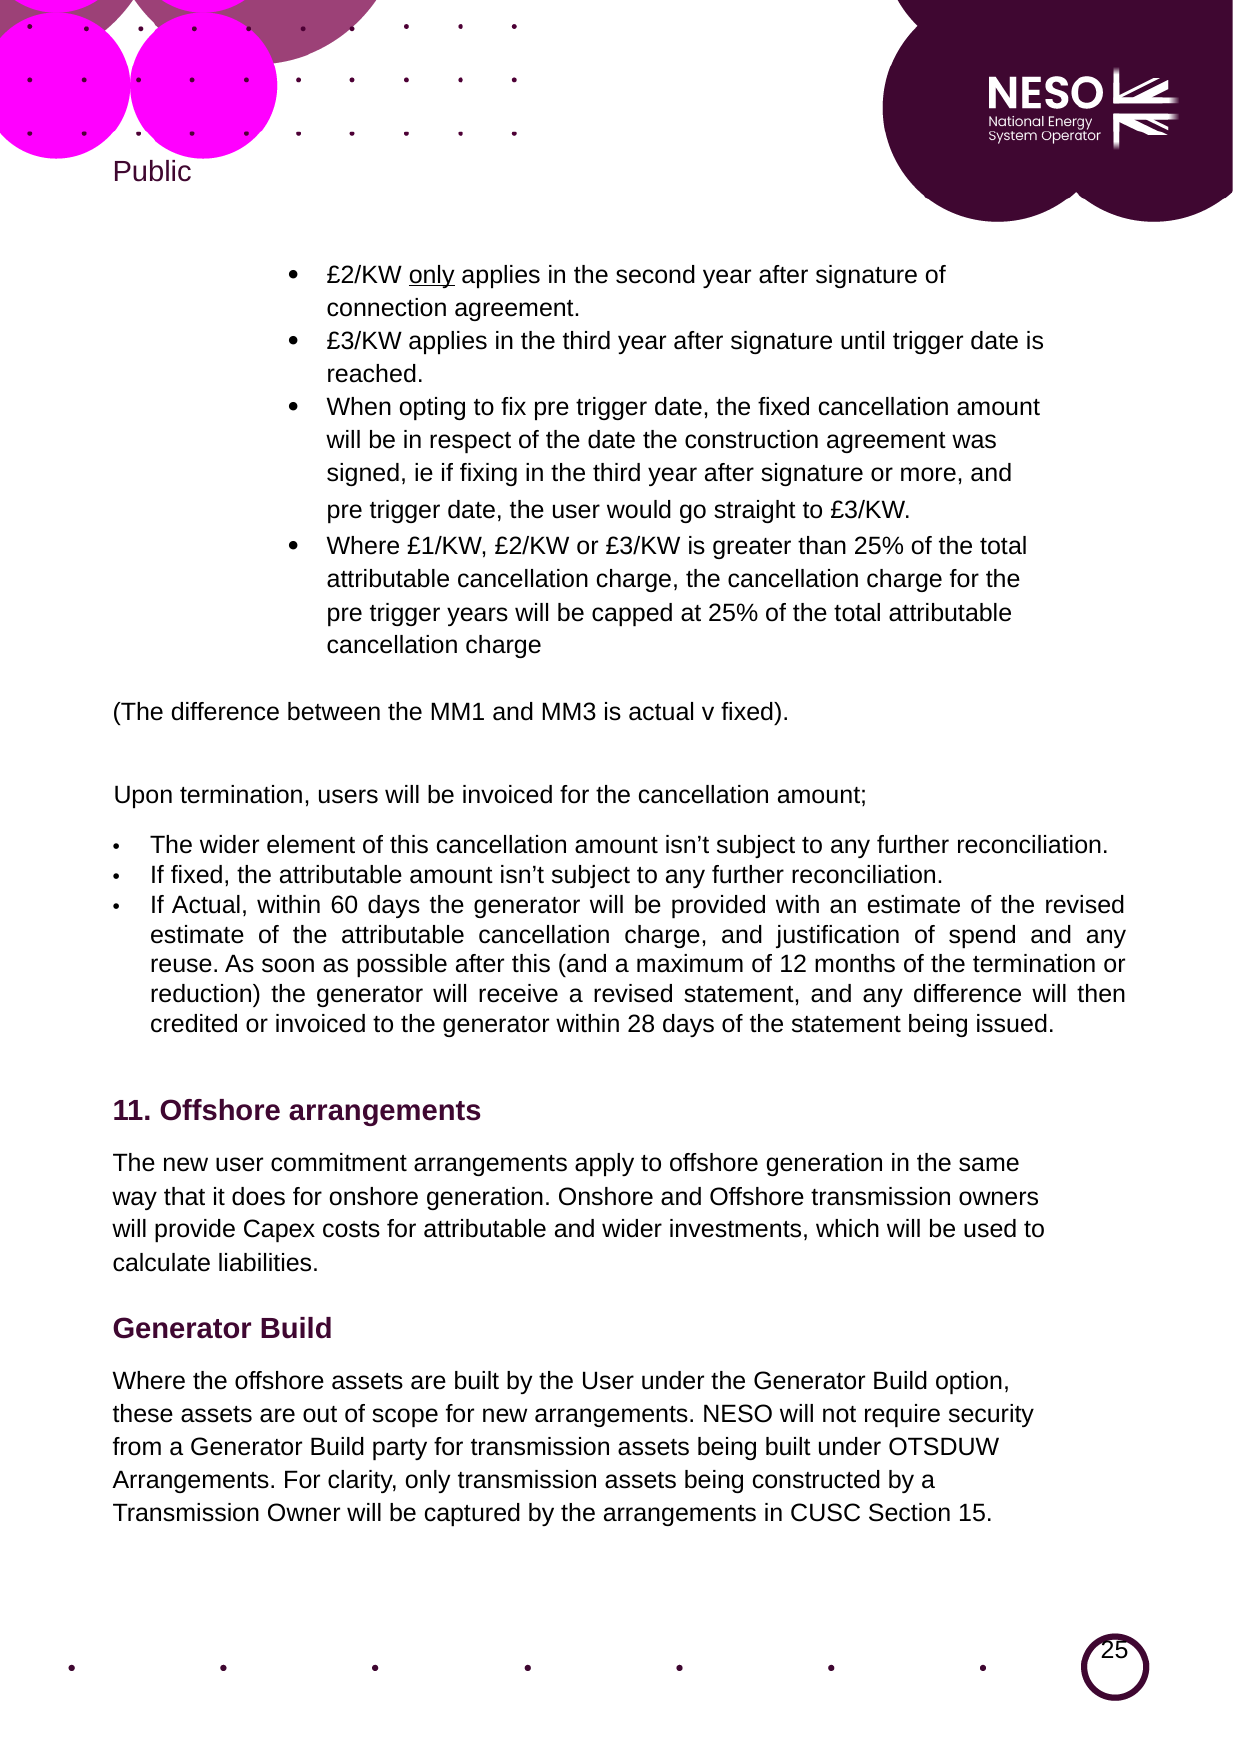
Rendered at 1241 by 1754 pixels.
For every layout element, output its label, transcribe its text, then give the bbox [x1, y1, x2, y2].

list The wider element of this cancellation amount isn’t subject to any further reconciliation. [112, 830, 1128, 859]
text Where the offshore assets are built by the User under the Generator Build option, these assets are out of scope for new arrangements. NESO will not require security from a Generator Build party for transmission assets being built under OTSDUW Arrangements. For clarity, only transmission assets being constructed by a Transmission Owner will be captured by the arrangements in CUSC Section 15. [112, 1366, 1052, 1527]
list £3/KW applies in the third year after signature until trigger date is reached. [289, 326, 1052, 388]
list When opting to fix pre trigger date, the fixed cancellation amount will be in respect of the date the construction agreement was signed, ie if fixing in the third year after signature or more, and pre trigger date, the user would go straight to £3/KW. [289, 392, 1052, 526]
list If Actual, within 60 days the generator will be provided with an estimate of the revised estimate of the attributable cancellation charge, and justification of spend and any reuse. As soon as possible after this (and a maximum of 12 months of the termination or reduction) the generator will receive a revised statement, and any difference will then credited or invoiced to the generator within 28 days of the statement being issued. [112, 890, 1128, 1037]
text (The difference between the MM1 and MM3 is actual v fixed). [112, 697, 993, 726]
text Upon termination, users will be invoiced for the cancellation amount; [113, 780, 1052, 809]
list If fixed, the attributable amount isn’t subject to any further reconciliation. [112, 860, 1128, 889]
subtitle Generator Build [112, 1311, 1128, 1344]
list Where £1/KW, £2/KW or £3/KW is greater than 25% of the total attributable cancellation charge, the cancellation charge for the pre trigger years will be capped at 25% of the total attributable cancellation charge [289, 531, 1052, 659]
text The new user commitment arrangements apply to offshore generation in the same way that it does for onshore generation. Onshore and Offshore transmission owners will provide Capex costs for attributable and wider investments, which will be used to calculate liabilities. [112, 1148, 1052, 1276]
picture [0, 0, 1233, 1727]
subtitle 11. Offshore arrangements [112, 1093, 1128, 1127]
list £2/KW only applies in the second year after signature of connection agreement. [289, 260, 1052, 322]
